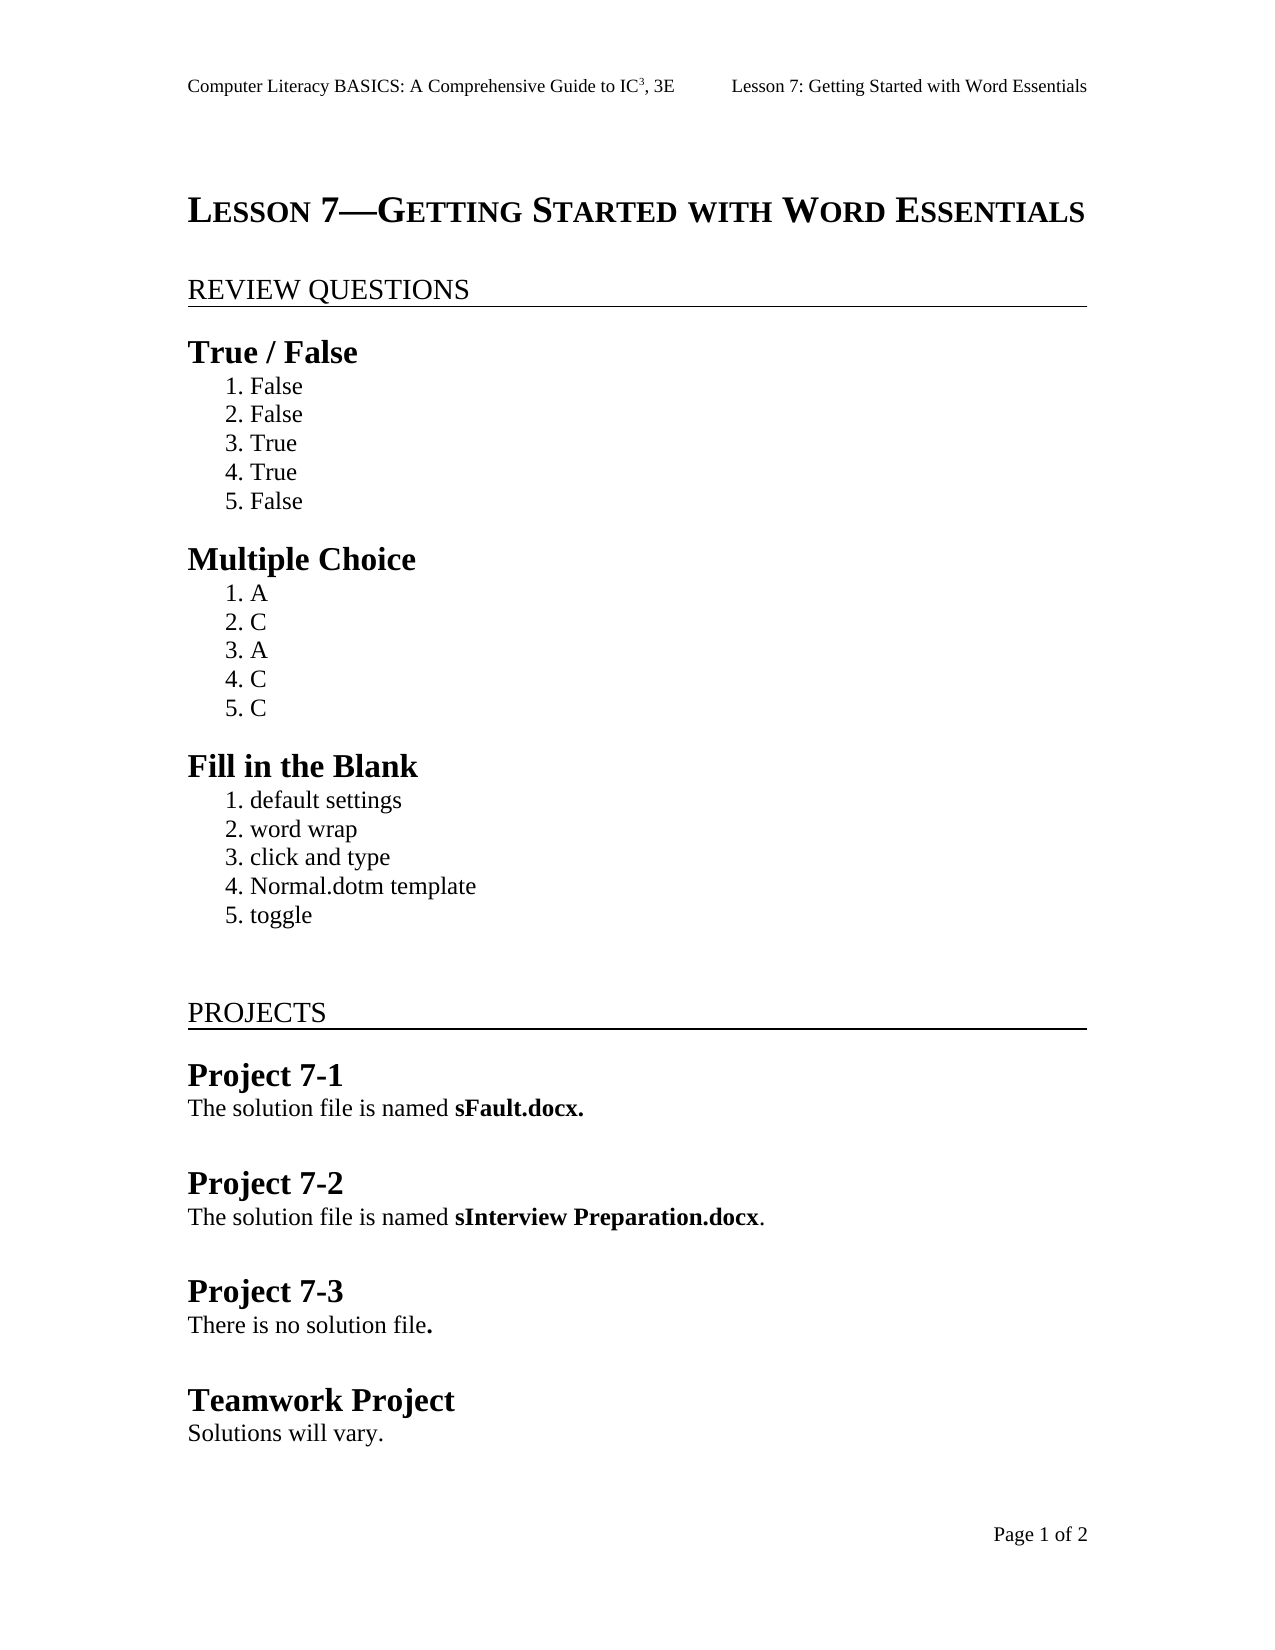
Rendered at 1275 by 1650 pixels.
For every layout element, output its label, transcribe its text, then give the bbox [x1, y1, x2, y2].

text 3. click and type [225, 842, 1087, 871]
text 1. default settings [225, 785, 1087, 814]
text 5. toggle [225, 900, 1087, 929]
text Project 7-2 [187, 1163, 1087, 1202]
subtitle Project 7-1 [187, 1055, 1087, 1093]
subtitle Lesson 7—Getting Started with Word Essentials [187, 187, 1087, 231]
text 1. A [225, 578, 1087, 607]
subtitle True / False [187, 332, 1087, 371]
text The solution file is named sInterview Preparation.docx. [187, 1202, 1087, 1230]
text 5. C [225, 693, 1087, 722]
text 5. False [225, 486, 1087, 514]
text 2. C [225, 607, 1087, 635]
text 2. word wrap [225, 814, 1087, 842]
text Review Questions [187, 272, 1087, 307]
text 2. False [225, 399, 1087, 428]
text 4. C [225, 664, 1087, 693]
text Solutions will vary. [187, 1418, 1087, 1447]
text 4. True [225, 457, 1087, 486]
text There is no solution file. [187, 1310, 1087, 1339]
text 3. True [225, 428, 1087, 457]
subtitle Fill in the Blank [187, 747, 1087, 785]
text Project 7-3 [187, 1272, 1087, 1310]
text 1. False [225, 371, 1087, 399]
subtitle Multiple Choice [187, 539, 1087, 578]
text 3. A [225, 635, 1087, 664]
text The solution file is named sFault.docx. [187, 1093, 1087, 1122]
text projects [187, 995, 1087, 1030]
text 4. Normal.dotm template [225, 871, 1087, 900]
text Teamwork Project [187, 1380, 1087, 1418]
